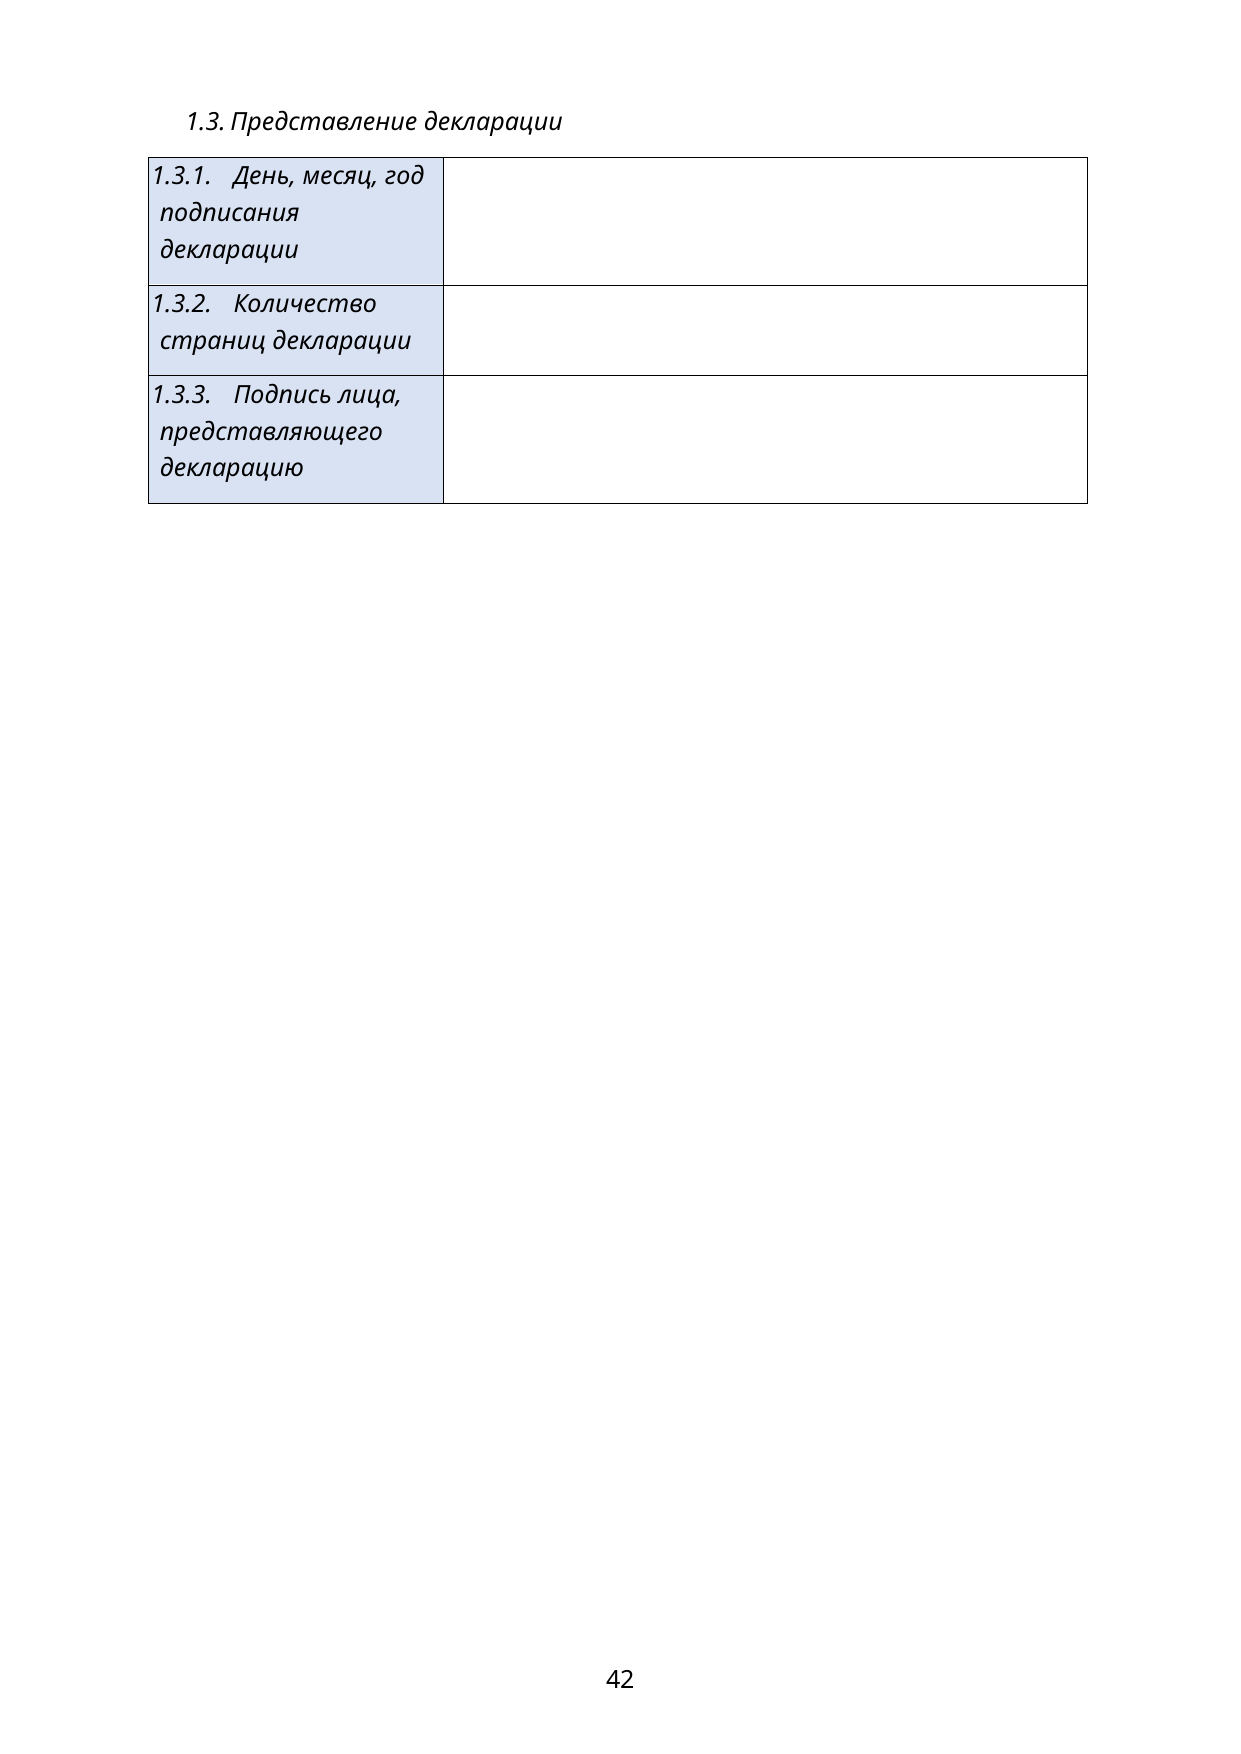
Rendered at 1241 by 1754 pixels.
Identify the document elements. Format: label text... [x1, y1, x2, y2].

table_cell Количество страниц декларации [149, 286, 443, 375]
table_cell [444, 376, 1087, 503]
table_header День, месяц, год подписания декларации [149, 158, 443, 284]
table_cell [444, 286, 1087, 375]
list Представление декларации [185, 103, 1092, 137]
table_cell Подпись лица, представляющего декларацию [149, 376, 443, 503]
table_header [444, 158, 1087, 284]
